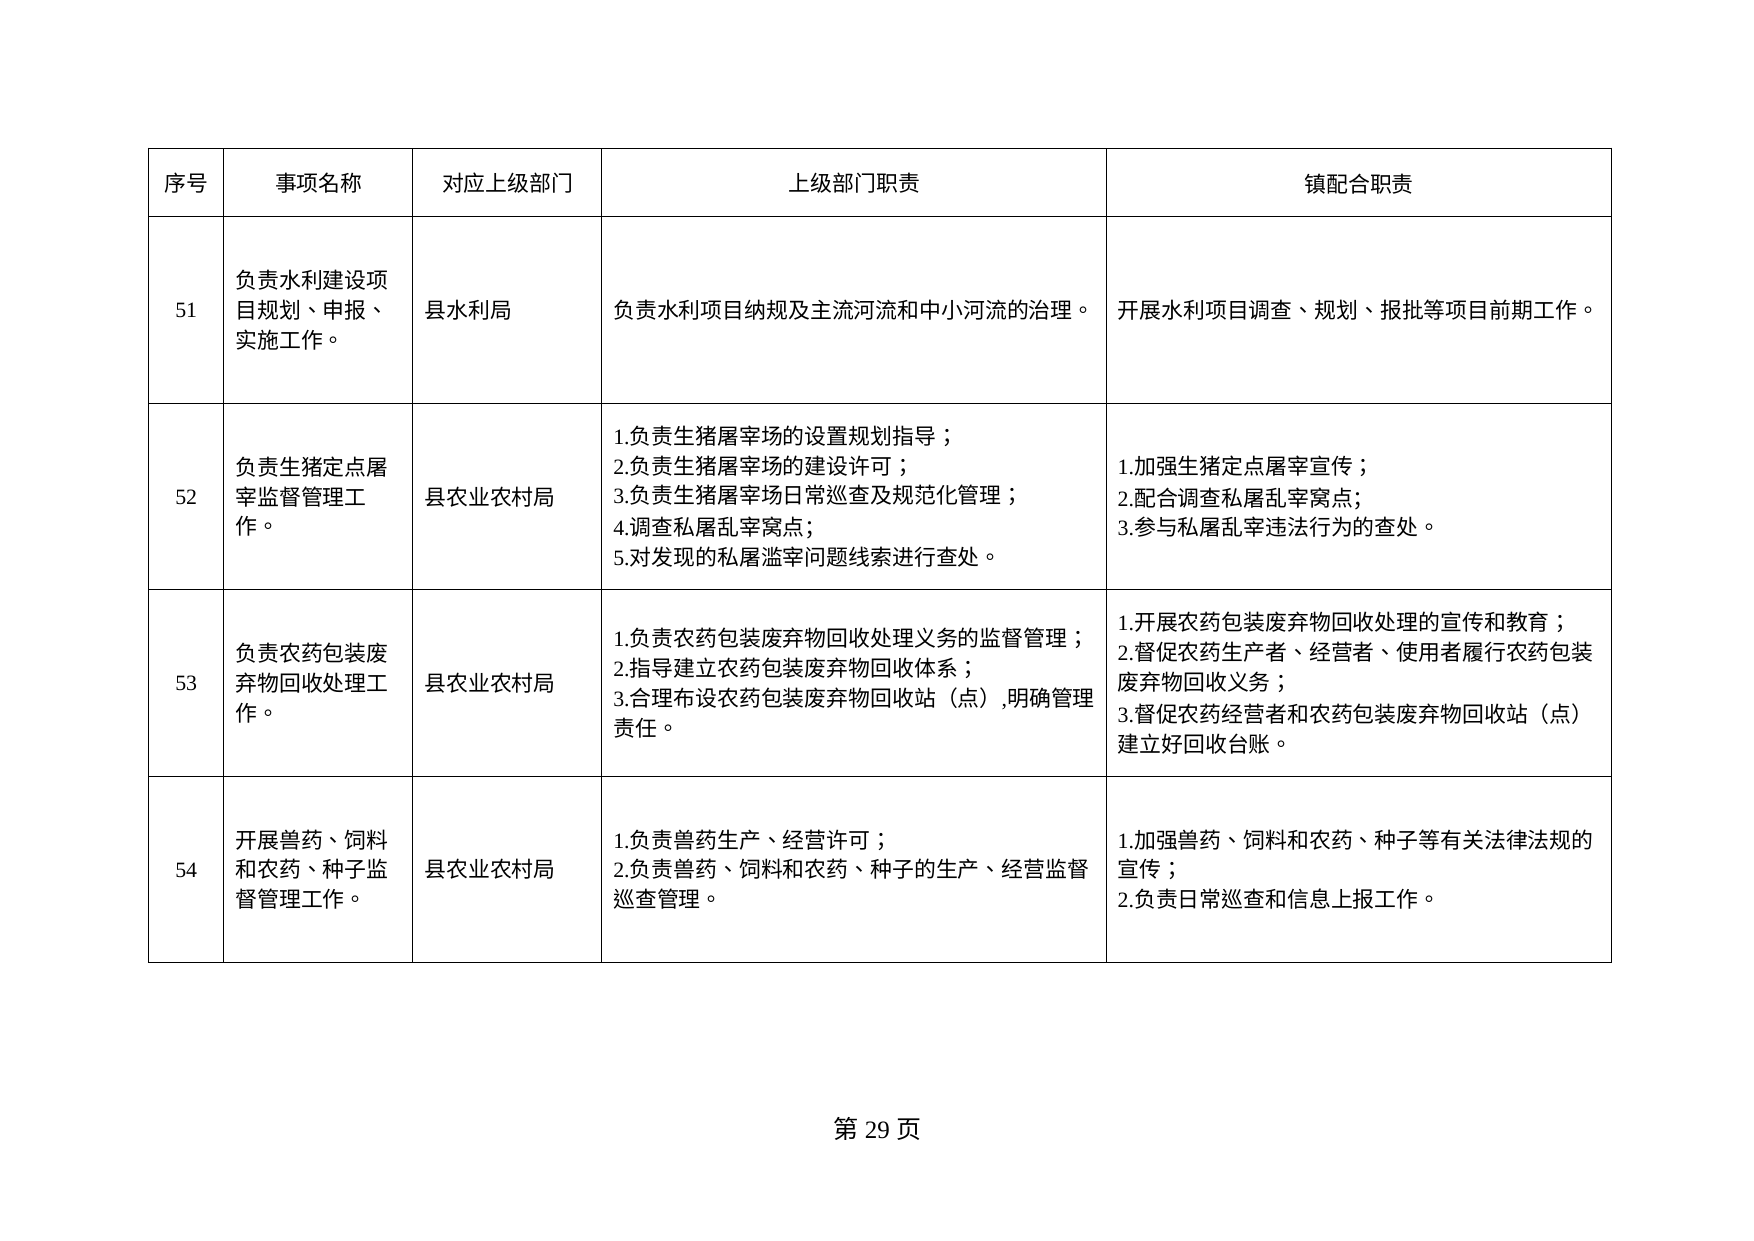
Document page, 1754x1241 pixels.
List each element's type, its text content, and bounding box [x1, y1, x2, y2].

table_header 上级部门职责 [602, 149, 1106, 216]
table_header 序号 [149, 149, 223, 216]
table_cell 县水利局 [413, 217, 601, 403]
table_cell 负责水利建设项目规划、申报、实施工作。 [224, 217, 412, 403]
table_header 事项名称 [224, 149, 412, 216]
table_cell 负责农药包装废弃物回收处理工作。 [224, 590, 412, 776]
table_cell 县农业农村局 [413, 777, 601, 962]
table_cell 1.负责生猪屠宰场的设置规划指导； 2.负责生猪屠宰场的建设许可； 3.负责生猪屠宰场日常巡查及规范化管理； 4.调查私屠乱宰窝点； 5.对发现的私屠滥宰问题线索进行查处。 [602, 404, 1106, 589]
table_header 镇配合职责 [1107, 149, 1611, 216]
table_cell 开展水利项目调查、规划、报批等项目前期工作。 [1107, 217, 1611, 403]
table_header 对应上级部门 [413, 149, 601, 216]
table_cell 1.加强兽药、饲料和农药、种子等有关法律法规的宣传； 2.负责日常巡查和信息上报工作。 [1107, 777, 1611, 962]
table_cell 1.负责农药包装废弃物回收处理义务的监督管理； 2.指导建立农药包装废弃物回收体系； 3.合理布设农药包装废弃物回收站（点）,明确管理责任。 [602, 590, 1106, 776]
table_cell 53 [149, 590, 223, 776]
table_cell 县农业农村局 [413, 590, 601, 776]
table_cell 开展兽药、饲料和农药、种子监督管理工作。 [224, 777, 412, 962]
table_cell 54 [149, 777, 223, 962]
table_cell 负责生猪定点屠宰监督管理工作。 [224, 404, 412, 589]
table_cell 52 [149, 404, 223, 589]
table_cell 1.加强生猪定点屠宰宣传； 2.配合调查私屠乱宰窝点； 3.参与私屠乱宰违法行为的查处。 [1107, 404, 1611, 589]
table_cell 1.开展农药包装废弃物回收处理的宣传和教育； 2.督促农药生产者、经营者、使用者履行农药包装废弃物回收义务； 3.督促农药经营者和农药包装废弃物回收站（点）建立好回收台账。 [1107, 590, 1611, 776]
table_cell 51 [149, 217, 223, 403]
table_cell 县农业农村局 [413, 404, 601, 589]
table_cell 负责水利项目纳规及主流河流和中小河流的治理。 [602, 217, 1106, 403]
table_cell 1.负责兽药生产、经营许可； 2.负责兽药、饲料和农药、种子的生产、经营监督巡查管理。 [602, 777, 1106, 962]
